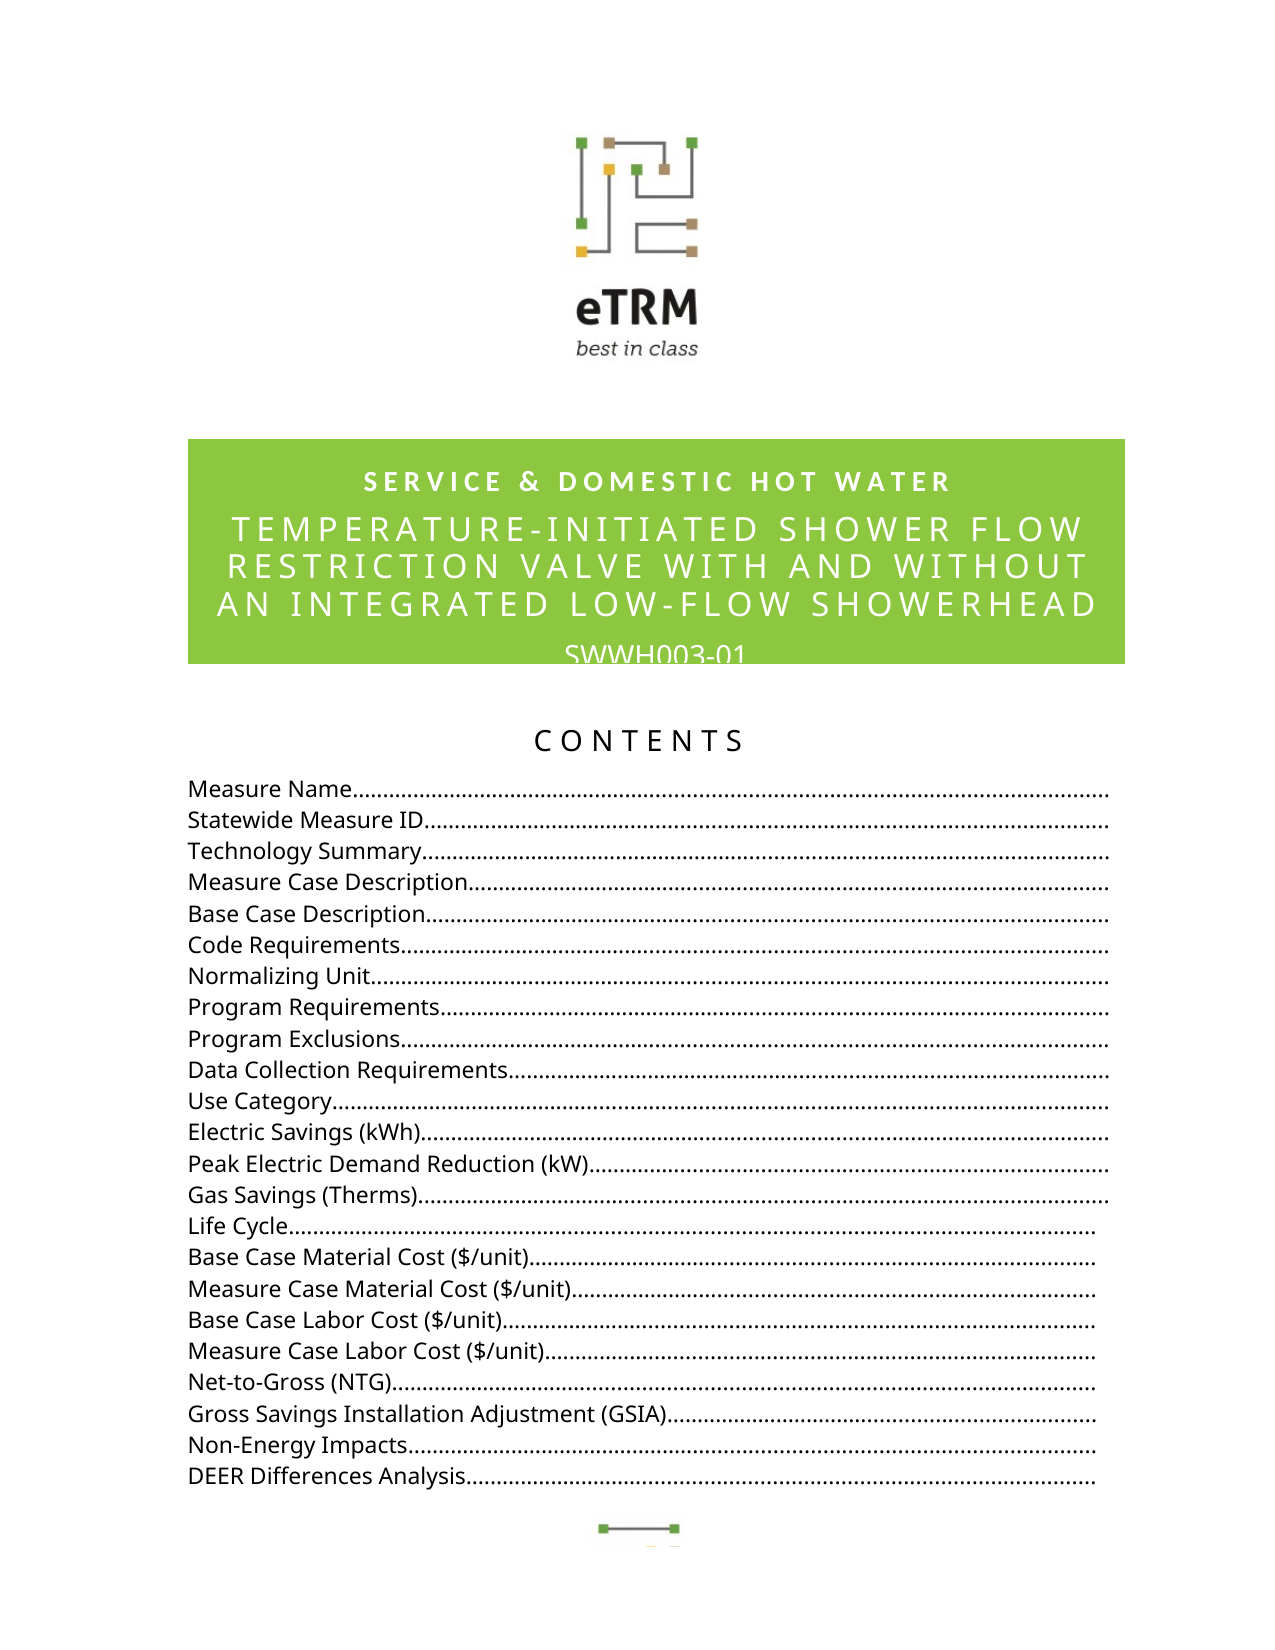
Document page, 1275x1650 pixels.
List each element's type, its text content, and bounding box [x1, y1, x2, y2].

text Base Case Material Cost ($/unit) 20 [187, 1241, 1087, 1272]
text Measure Case Material Cost ($/unit) 20 [187, 1272, 1087, 1304]
text Net-to-Gross (NTG) 20 [187, 1366, 1087, 1397]
text Use Category 5 [187, 1085, 1087, 1116]
text Base Case Description 3 [187, 897, 1087, 929]
text Data Collection Requirements 5 [187, 1054, 1087, 1085]
text CONTENTS [150, 720, 1125, 760]
text Normalizing Unit 4 [187, 960, 1087, 991]
text Base Case Labor Cost ($/unit) 20 [187, 1304, 1087, 1335]
table_header Service & Domestic Hot Water temperature-initiated shower flow restriction valve with and without an integrated low-flow showerhead SWWH003-01 [188, 439, 1125, 664]
text Technology Summary 2 [187, 835, 1087, 866]
text Measure Case Description 2 [187, 866, 1087, 897]
text Measure Name 2 [187, 772, 1087, 804]
text Gross Savings Installation Adjustment (GSIA) 21 [187, 1397, 1087, 1429]
text Program Requirements 4 [187, 991, 1087, 1022]
text Electric Savings (kWh) 6 [187, 1116, 1087, 1147]
text Gas Savings (Therms) 8 [187, 1179, 1087, 1210]
text Measure Case Labor Cost ($/unit) 20 [187, 1335, 1087, 1366]
text Life Cycle 18 [187, 1210, 1087, 1241]
text Peak Electric Demand Reduction (kW) 8 [187, 1147, 1087, 1179]
text Program Exclusions 5 [187, 1022, 1087, 1054]
picture [589, 1512, 684, 1547]
text DEER Differences Analysis 22 [187, 1460, 1087, 1491]
picture [560, 131, 715, 362]
text Non-Energy Impacts 22 [187, 1429, 1087, 1460]
text Code Requirements 3 [187, 929, 1087, 960]
text Statewide Measure ID 2 [187, 804, 1087, 835]
